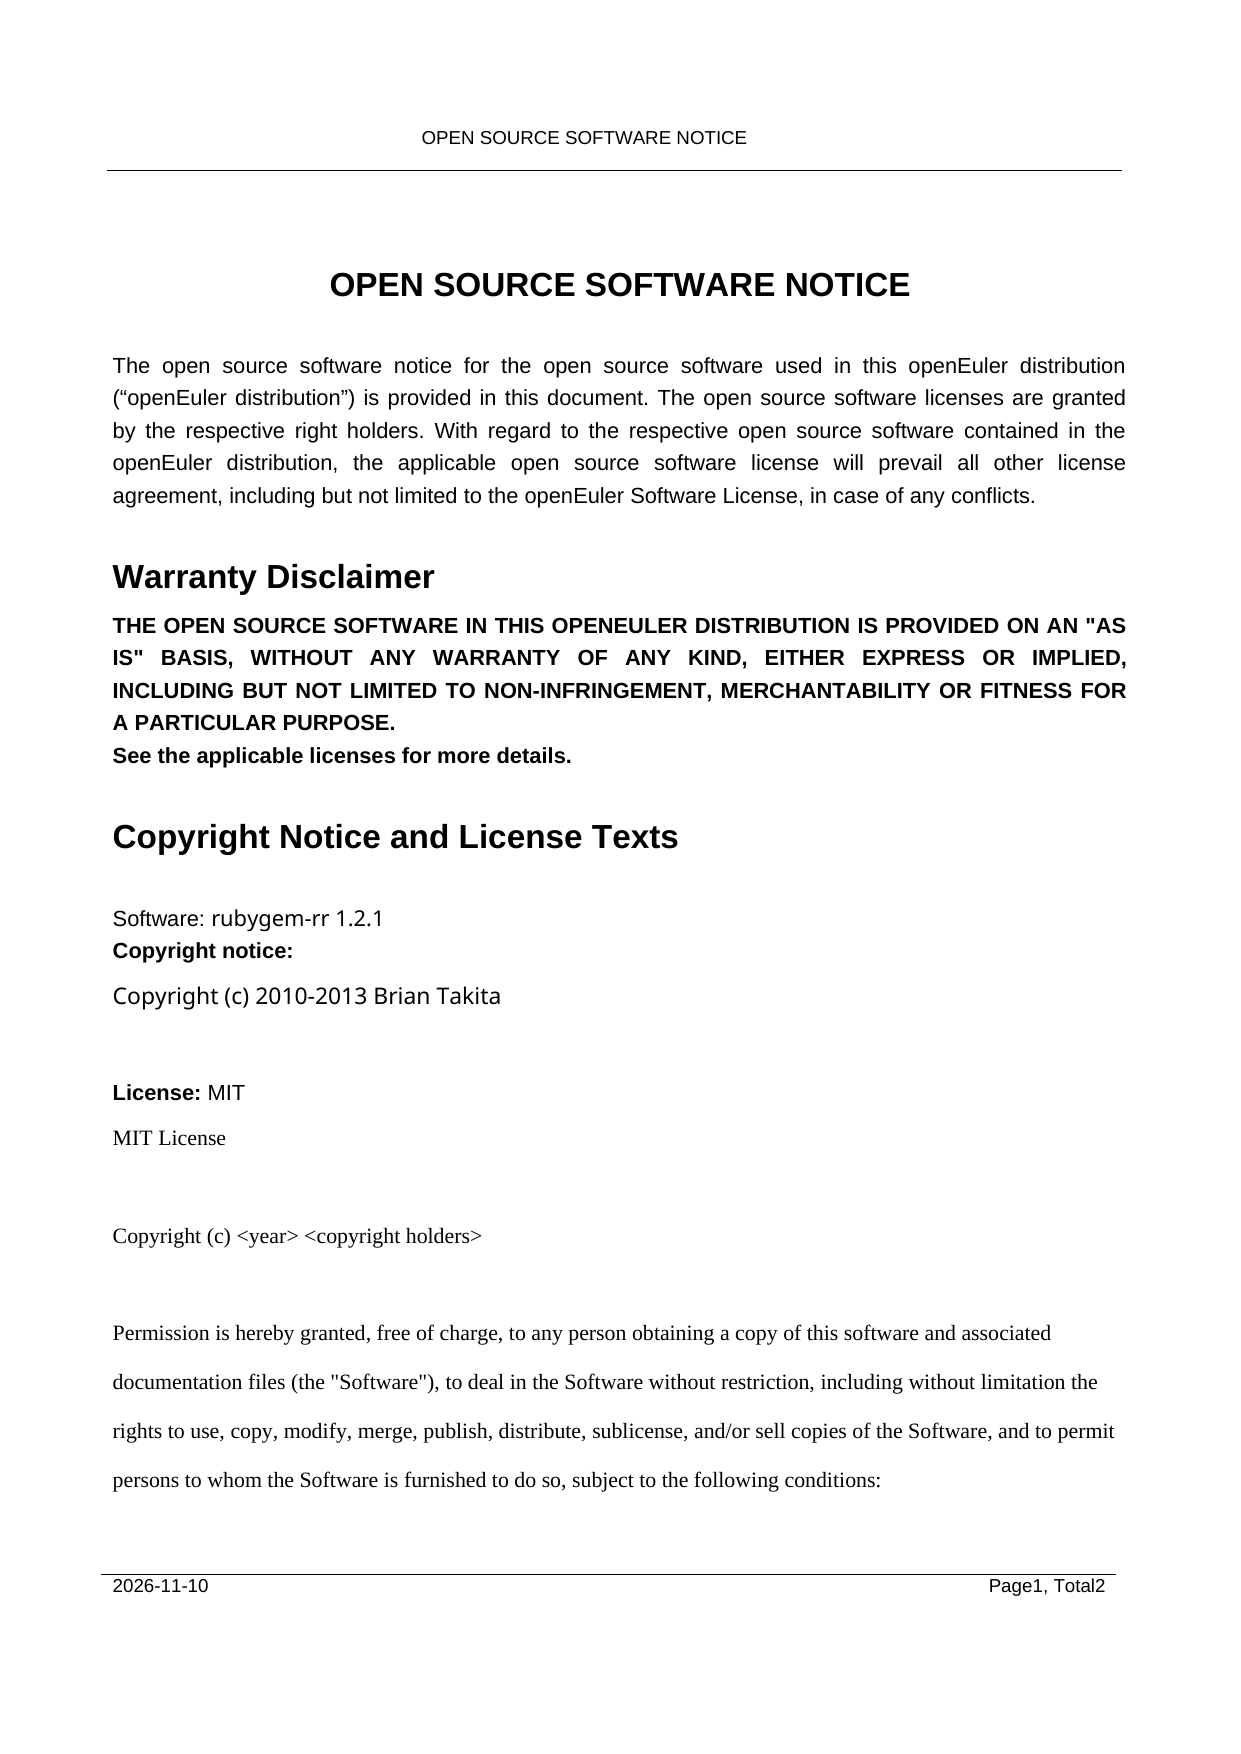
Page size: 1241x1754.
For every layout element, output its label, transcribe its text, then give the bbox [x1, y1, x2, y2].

text Software: rubygem-rr 1.2.1 [112, 901, 1128, 934]
text Copyright (c) 2010-2013 Brian Takita [112, 979, 1128, 1060]
text Copyright Notice and License Texts [112, 804, 1128, 869]
text OPEN SOURCE SOFTWARE NOTICE [112, 251, 1128, 316]
text The open source software notice for the open source software used in this openEuler distribution (“openEuler distribution”) is provided in this document. The open source software licenses are granted by the respective right holders. With regard to the respective open source software contained in the openEuler distribution, the applicable open source software license will prevail all other license agreement, including but not limited to the openEuler Software License, in case of any conflicts. [112, 349, 1128, 511]
text License: MIT [112, 1077, 1128, 1109]
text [112, 1122, 1128, 1495]
text THE OPEN SOURCE SOFTWARE IN THIS OPENEULER DISTRIBUTION IS PROVIDED ON AN "AS IS" BASIS, WITHOUT ANY WARRANTY OF ANY KIND, EITHER EXPRESS OR IMPLIED, INCLUDING BUT NOT LIMITED TO NON-INFRINGEMENT, MERCHANTABILITY OR FITNESS FOR A PARTICULAR PURPOSE. See the applicable licenses for more details. [112, 609, 1128, 771]
text Warranty Disclaimer [112, 544, 1128, 609]
text Copyright notice: [112, 934, 1128, 966]
